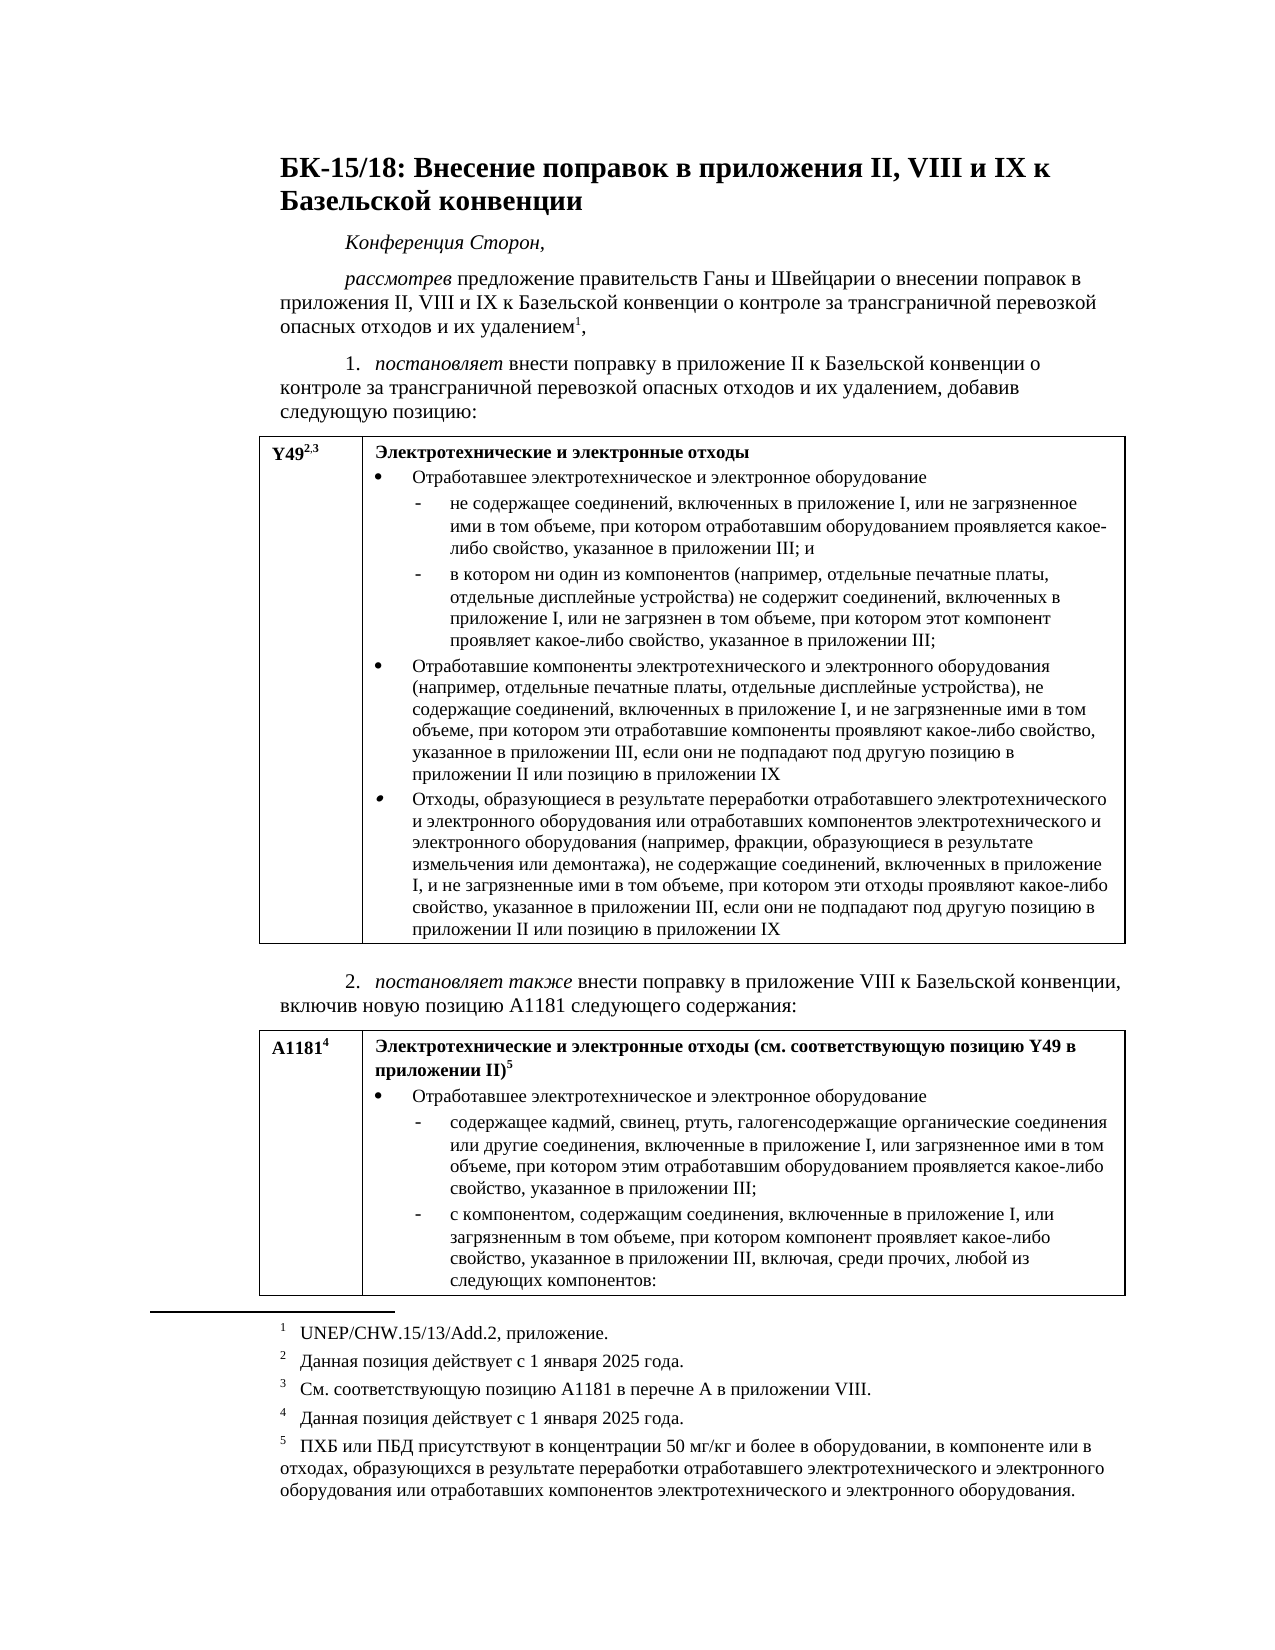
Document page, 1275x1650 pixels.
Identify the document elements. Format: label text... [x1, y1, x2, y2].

text 2. постановляет также внести поправку в приложение VIII к Базельской конвенции, включив новую позицию A1181 следующего содержания: [280, 969, 1125, 1017]
text БК-15/18: Внесение поправок в приложения II, VIII и IX к Базельской конвенции [280, 150, 1125, 217]
text Конференция Сторон, [280, 229, 1125, 254]
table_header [363, 1031, 1124, 1294]
table_header Y49, [260, 437, 362, 943]
text рассмотрев предложение правительств Ганы и Швейцарии о внесении поправок в приложения II, VIII и IX к Базельской конвенции о контроле за трансграничной перевозкой опасных отходов и их удалением, [280, 266, 1125, 338]
text 1. постановляет внести поправку в приложение II к Базельской конвенции о контроле за трансграничной перевозкой опасных отходов и их удалением, добавив следующую позицию: [280, 351, 1125, 423]
table_header Электротехнические и электронные отходы Отработавшее электротехническое и электронное оборудование не содержащее соединений, включенных в приложение I, или не загрязненное ими в том объеме, при котором отработавшим оборудованием проявляется какое-либо свойство, указанное в приложении III; и в котором ни один из компонентов (например, отдельные печатные платы, отдельные дисплейные устройства) не содержит соединений, включенных в приложение I, или не загрязнен в том объеме, при котором этот компонент проявляет какое-либо свойство, указанное в приложении III; Отработавшие компоненты электротехнического и электронного оборудования (например, отдельные печатные платы, отдельные дисплейные устройства), не содержащие соединений, включенных в приложение I, и не загрязненные ими в том объеме, при котором эти отработавшие компоненты проявляют какое-либо свойство, указанное в приложении III, если они не подпадают под другую позицию в приложении II или позицию в приложении IX Отходы, образующиеся в результате переработки отработавшего электротехнического и электронного оборудования или отработавших компонентов электротехнического и электронного оборудования (например, фракции, образующиеся в результате измельчения или демонтажа), не содержащие соединений, включенных в приложение I, и не загрязненные ими в том объеме, при котором эти отходы проявляют какое-либо свойство, указанное в приложении III, если они не подпадают под другую позицию в приложении II или позицию в приложении IX [363, 437, 1124, 943]
table_header A1181 [260, 1031, 362, 1294]
